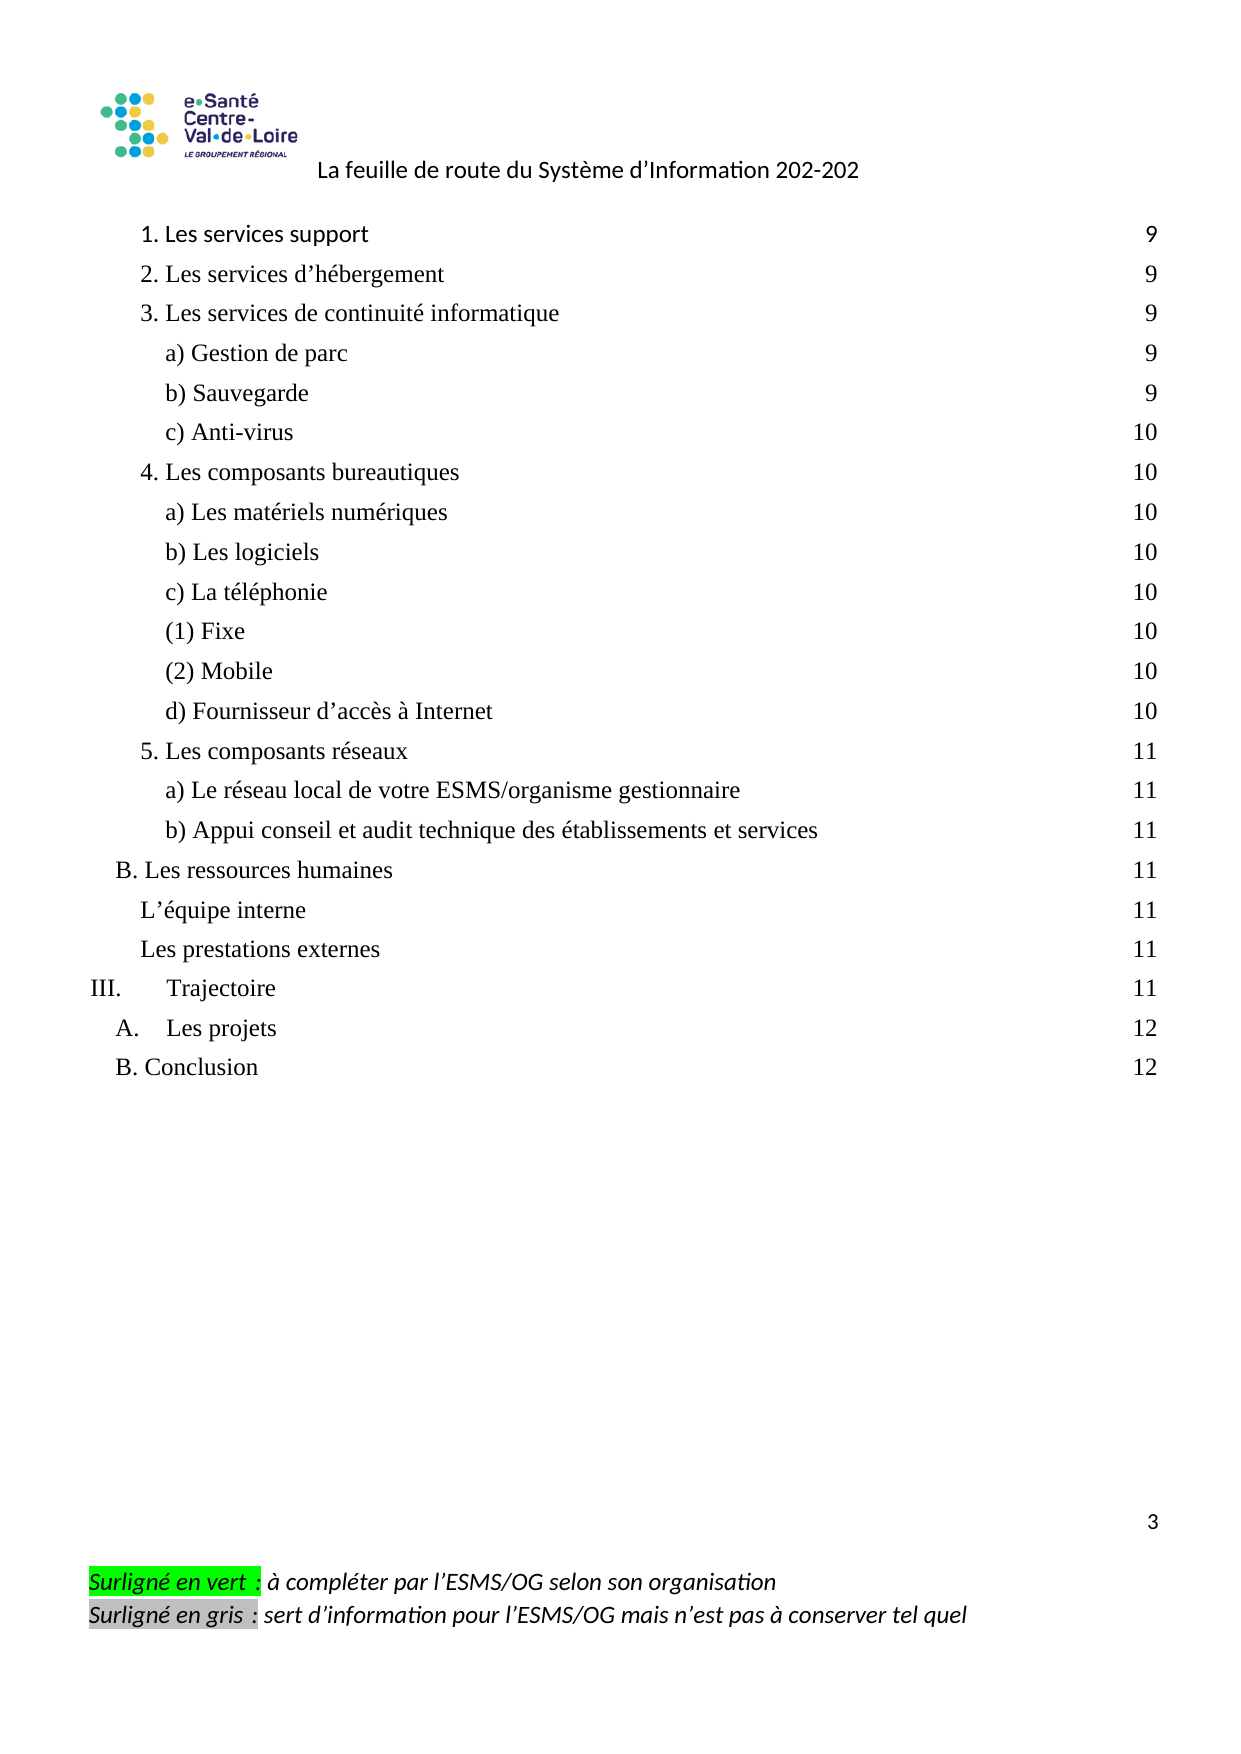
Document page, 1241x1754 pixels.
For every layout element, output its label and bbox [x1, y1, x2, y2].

picture [88, 75, 306, 179]
